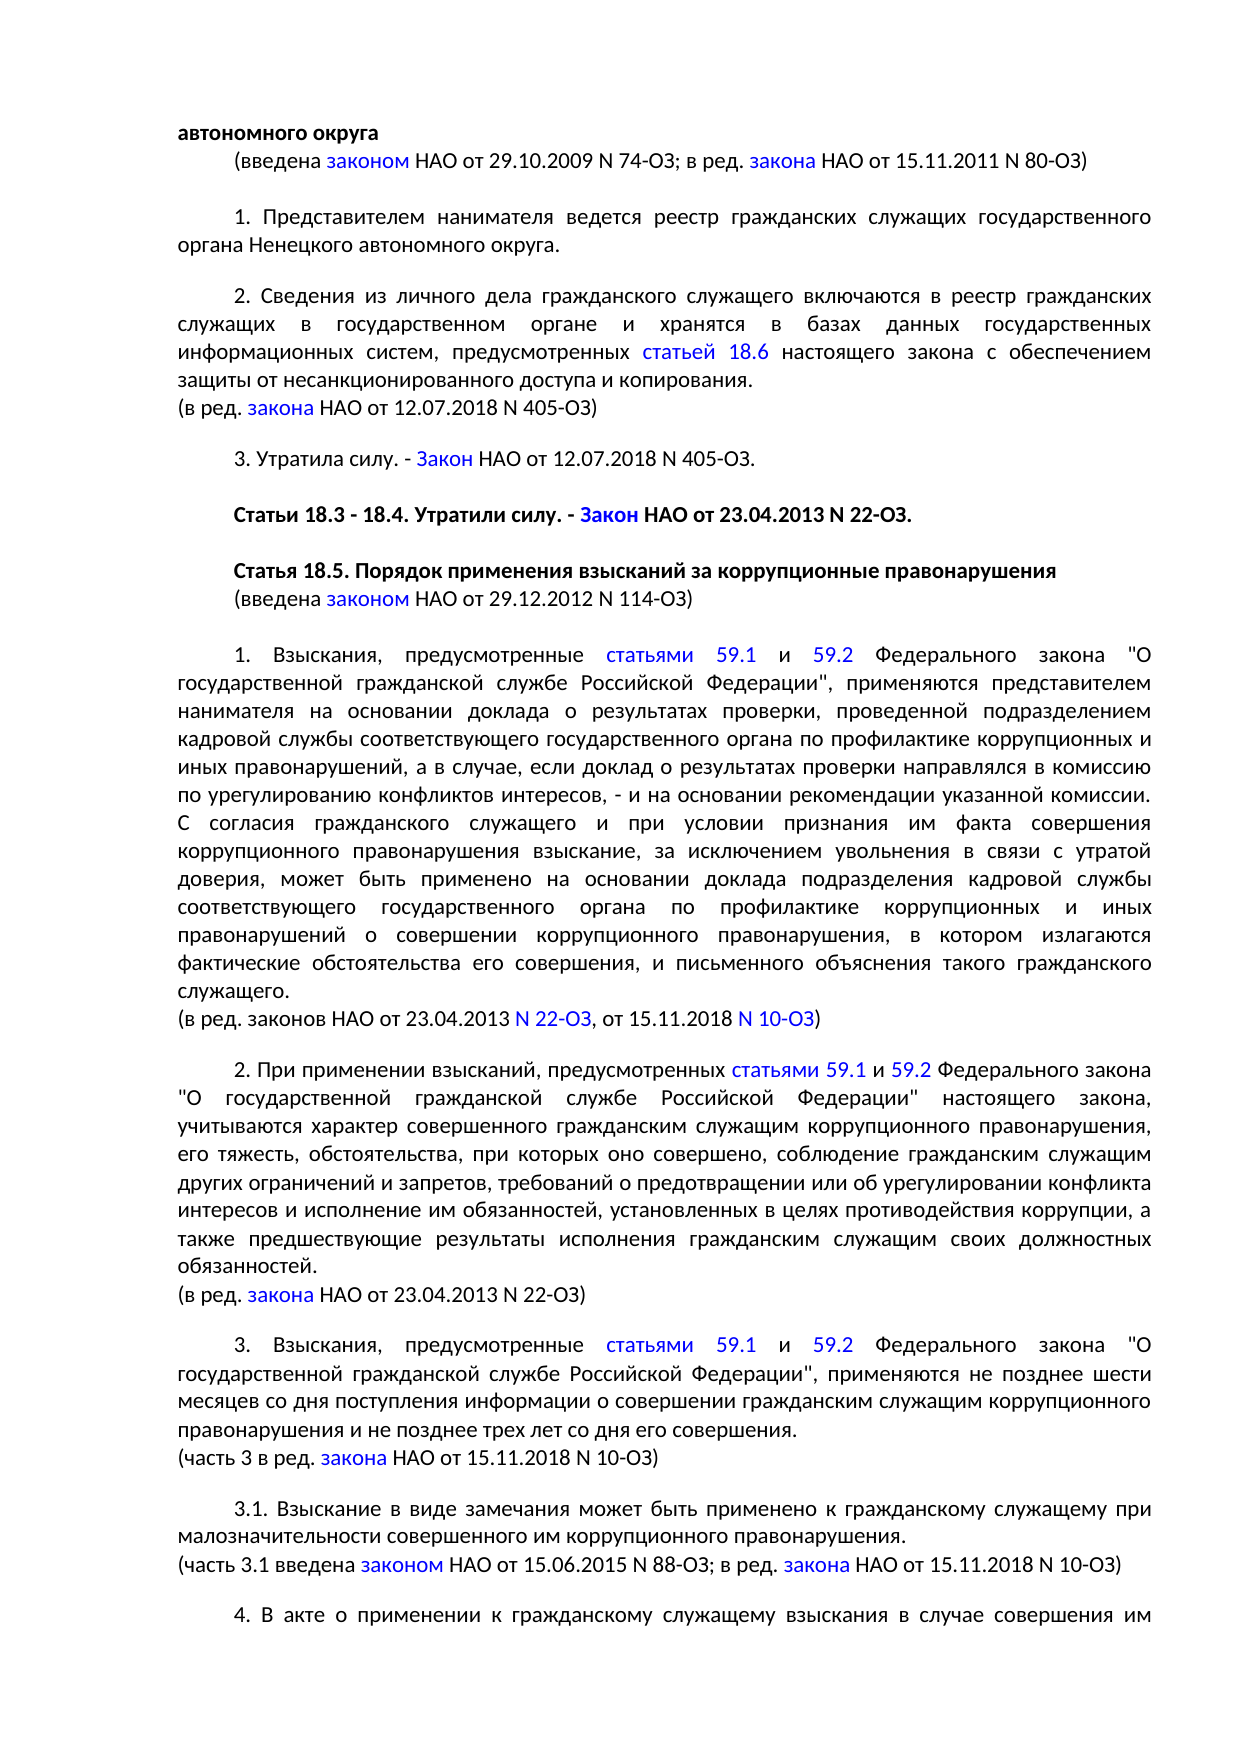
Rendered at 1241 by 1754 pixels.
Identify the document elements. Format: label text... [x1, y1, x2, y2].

text 3. Взыскания, предусмотренные статьями 59.1 и 59.2 Федерального закона "О государственной гражданской службе Российской Федерации", применяются не позднее шести месяцев со дня поступления информации о совершении гражданским служащим коррупционного правонарушения и не позднее трех лет со дня его совершения. [177, 1331, 1152, 1443]
text (часть 3.1 введена законом НАО от 15.06.2015 N 88-ОЗ; в ред. закона НАО от 15.11.2018 N 10-ОЗ) [177, 1550, 1152, 1578]
text 1. Взыскания, предусмотренные статьями 59.1 и 59.2 Федерального закона "О государственной гражданской службе Российской Федерации", применяются представителем нанимателя на основании доклада о результатах проверки, проведенной подразделением кадровой службы соответствующего государственного органа по профилактике коррупционных и иных правонарушений, а в случае, если доклад о результатах проверки направлялся в комиссию по урегулированию конфликтов интересов, - и на основании рекомендации указанной комиссии. С согласия гражданского служащего и при условии признания им факта совершения коррупционного правонарушения взыскание, за исключением увольнения в связи с утратой доверия, может быть применено на основании доклада подразделения кадровой службы соответствующего государственного органа по профилактике коррупционных и иных правонарушений о совершении коррупционного правонарушения, в котором излагаются фактические обстоятельства его совершения, и письменного объяснения такого гражданского служащего. [177, 640, 1152, 1004]
text (введена законом НАО от 29.10.2009 N 74-ОЗ; в ред. закона НАО от 15.11.2011 N 80-ОЗ) [177, 146, 1152, 174]
text (в ред. законов НАО от 23.04.2013 N 22-ОЗ, от 15.11.2018 N 10-ОЗ) [177, 1004, 1152, 1033]
text (в ред. закона НАО от 12.07.2018 N 405-ОЗ) [177, 393, 1152, 421]
title Статьи 18.3 - 18.4. Утратили силу. - Закон НАО от 23.04.2013 N 22-ОЗ. [177, 500, 1152, 528]
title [177, 118, 1152, 146]
text 2. При применении взысканий, предусмотренных статьями 59.1 и 59.2 Федерального закона "О государственной гражданской службе Российской Федерации" настоящего закона, учитываются характер совершенного гражданским служащим коррупционного правонарушения, его тяжесть, обстоятельства, при которых оно совершено, соблюдение гражданским служащим других ограничений и запретов, требований о предотвращении или об урегулировании конфликта интересов и исполнение им обязанностей, установленных в целях противодействия коррупции, а также предшествующие результаты исполнения гражданским служащим своих должностных обязанностей. [177, 1056, 1152, 1280]
text 2. Сведения из личного дела гражданского служащего включаются в реестр гражданских служащих в государственном органе и хранятся в базах данных государственных информационных систем, предусмотренных статьей 18.6 настоящего закона с обеспечением защиты от несанкционированного доступа и копирования. [177, 281, 1152, 393]
title Статья 18.5. Порядок применения взысканий за коррупционные правонарушения [177, 556, 1152, 584]
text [177, 1601, 1152, 1629]
text (в ред. закона НАО от 23.04.2013 N 22-ОЗ) [177, 1280, 1152, 1308]
text 1. Представителем нанимателя ведется реестр гражданских служащих государственного органа Ненецкого автономного округа. [177, 202, 1152, 258]
text (часть 3 в ред. закона НАО от 15.11.2018 N 10-ОЗ) [177, 1443, 1152, 1471]
text 3. Утратила силу. - Закон НАО от 12.07.2018 N 405-ОЗ. [177, 444, 1152, 472]
text (введена законом НАО от 29.12.2012 N 114-ОЗ) [177, 584, 1152, 612]
text 3.1. Взыскание в виде замечания может быть применено к гражданскому служащему при малозначительности совершенного им коррупционного правонарушения. [177, 1494, 1152, 1550]
